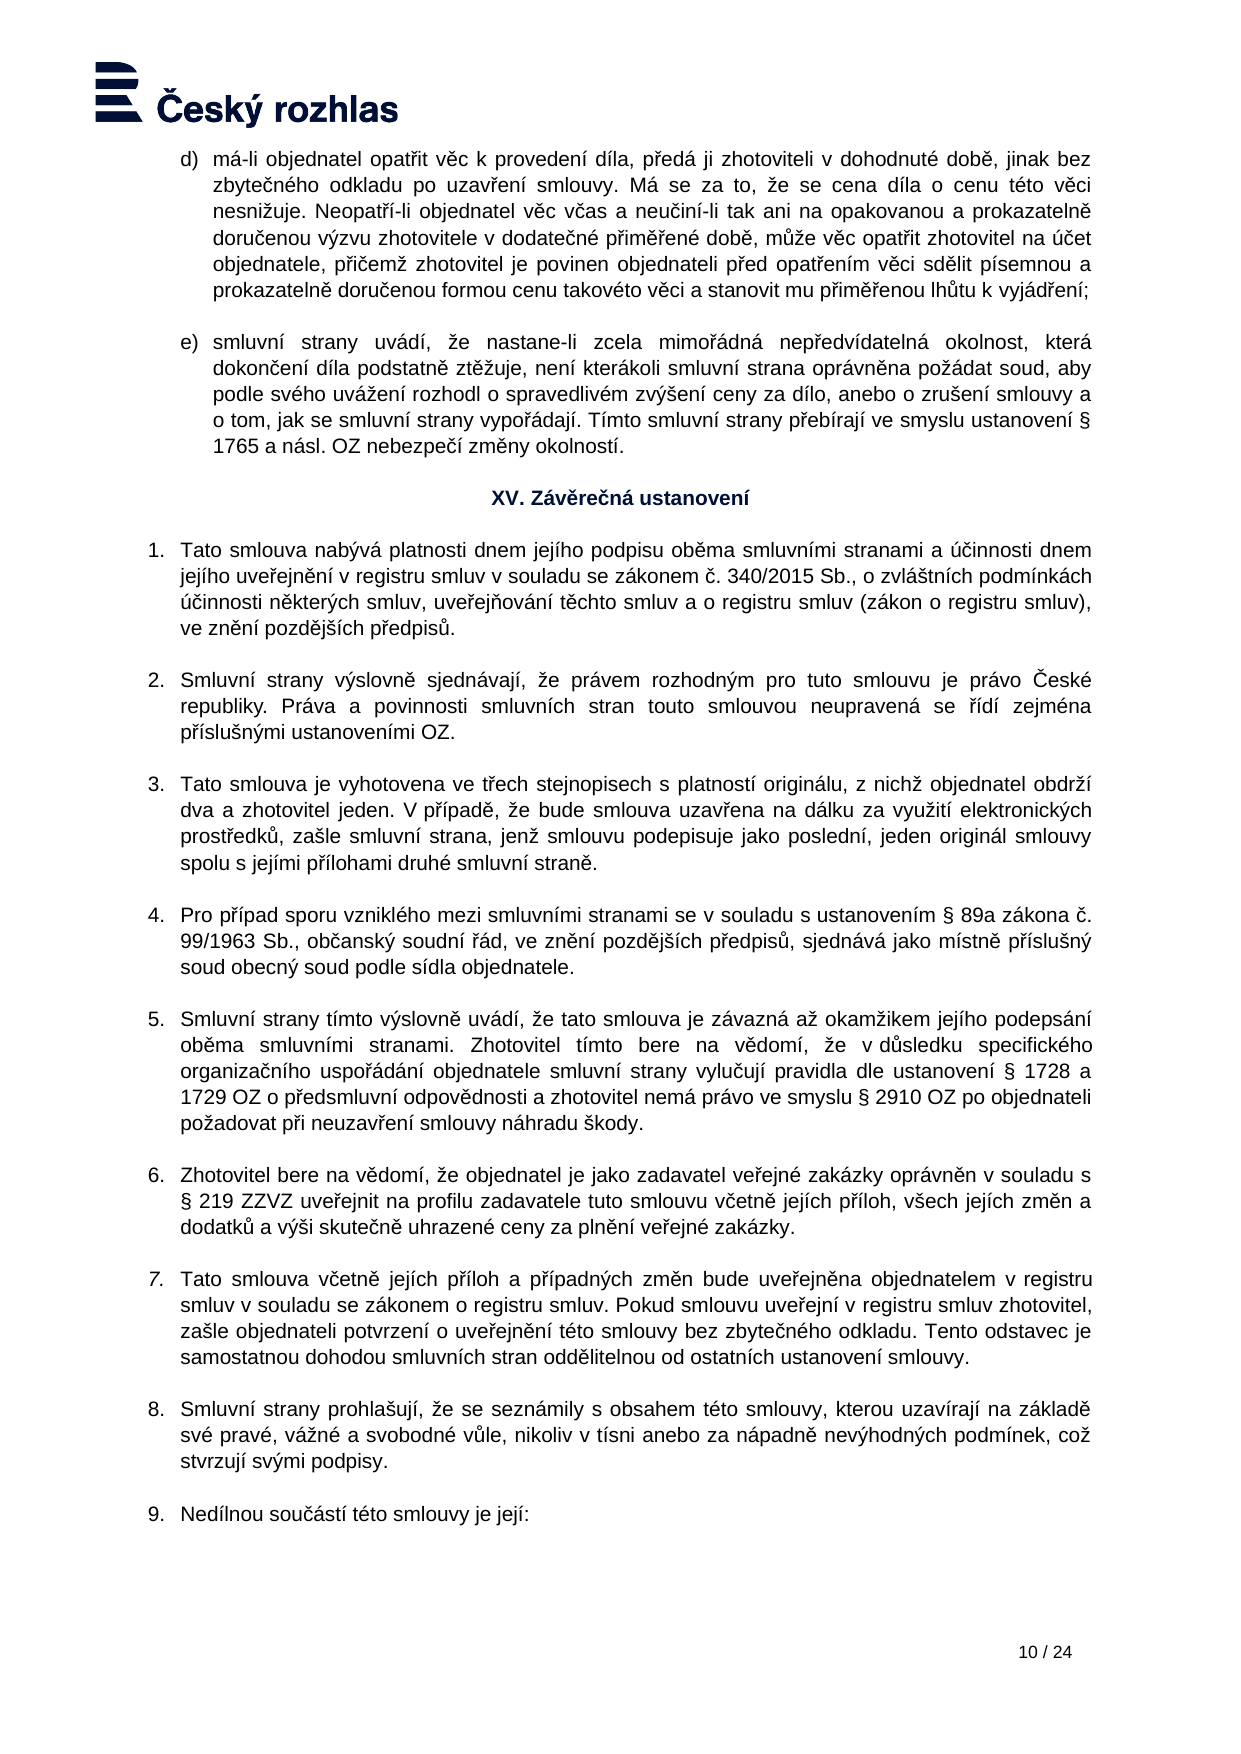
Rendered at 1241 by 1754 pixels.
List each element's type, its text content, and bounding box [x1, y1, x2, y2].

list Pro případ sporu vzniklého mezi smluvními stranami se v souladu s ustanovením § 89a zákona č. 99/1963 Sb., občanský soudní řád, ve znění pozdějších předpisů, sjednává jako místně příslušný soud obecný soud podle sídla objednatele. [148, 901, 1093, 979]
list Smluvní strany výslovně sjednávají, že právem rozhodným pro tuto smlouvu je právo České republiky. Práva a povinnosti smluvních stran touto smlouvou neupravená se řídí zejména příslušnými ustanoveními OZ. [148, 667, 1093, 745]
list Smluvní strany tímto výslovně uvádí, že tato smlouva je závazná až okamžikem jejího podepsání oběma smluvními stranami. Zhotovitel tímto bere na vědomí, že v důsledku specifického organizačního uspořádání objednatele smluvní strany vylučují pravidla dle ustanovení § 1728 a 1729 OZ o předsmluvní odpovědnosti a zhotovitel nemá právo ve smyslu § 2910 OZ po objednateli požadovat při neuzavření smlouvy náhradu škody. [148, 1005, 1093, 1136]
picture [95, 62, 398, 128]
list Tato smlouva včetně jejích příloh a případných změn bude uveřejněna objednatelem v registru smluv v souladu se zákonem o registru smluv. Pokud smlouvu uveřejní v registru smluv zhotovitel, zašle objednateli potvrzení o uveřejnění této smlouvy bez zbytečného odkladu. Tento odstavec je samostatnou dohodou smluvních stran oddělitelnou od ostatních ustanovení smlouvy. [148, 1266, 1093, 1370]
list Smluvní strany prohlašují, že se seznámily s obsahem této smlouvy, kterou uzavírají na základě své pravé, vážné a svobodné vůle, nikoliv v tísni anebo za nápadně nevýhodných podmínek, což stvrzují svými podpisy. [148, 1396, 1093, 1474]
list smluvní strany uvádí, že nastane-li zcela mimořádná nepředvídatelná okolnost, která dokončení díla podstatně ztěžuje, není kterákoli smluvní strana oprávněna požádat soud, aby podle svého uvážení rozhodl o spravedlivém zvýšení ceny za dílo, anebo o zrušení smlouvy a o tom, jak se smluvní strany vypořádají. Tímto smluvní strany přebírají ve smyslu ustanovení § 1765 a násl. OZ nebezpečí změny okolností. [180, 328, 1093, 458]
list má-li objednatel opatřit věc k provedení díla, předá ji zhotoviteli v dohodnuté době, jinak bez zbytečného odkladu po uzavření smlouvy. Má se za to, že se cena díla o cenu této věci nesnižuje. Neopatří-li objednatel věc včas a neučiní-li tak ani na opakovanou a prokazatelně doručenou výzvu zhotovitele v dodatečné přiměřené době, může věc opatřit zhotovitel na účet objednatele, přičemž zhotovitel je povinen objednateli před opatřením věci sdělit písemnou a prokazatelně doručenou formou cenu takovéto věci a stanovit mu přiměřenou lhůtu k vyjádření; [180, 146, 1093, 302]
list Tato smlouva je vyhotovena ve třech stejnopisech s platností originálu, z nichž objednatel obdrží dva a zhotovitel jeden. V případě, že bude smlouva uzavřena na dálku za využití elektronických prostředků, zašle smluvní strana, jenž smlouvu podepisuje jako poslední, jeden originál smlouvy spolu s jejími přílohami druhé smluvní straně. [148, 771, 1093, 875]
list Tato smlouva nabývá platnosti dnem jejího podpisu oběma smluvními stranami a účinnosti dnem jejího uveřejnění v registru smluv v souladu se zákonem č. 340/2015 Sb., o zvláštních podmínkách účinnosti některých smluv, uveřejňování těchto smluv a o registru smluv (zákon o registru smluv), ve znění pozdějších předpisů. [148, 537, 1093, 641]
subtitle Závěrečná ustanovení [148, 484, 1093, 511]
list Nedílnou součástí této smlouvy je její: [148, 1500, 1093, 1526]
list Zhotovitel bere na vědomí, že objednatel je jako zadavatel veřejné zakázky oprávněn v souladu s § 219 ZZVZ uveřejnit na profilu zadavatele tuto smlouvu včetně jejích příloh, všech jejích změn a dodatků a výši skutečně uhrazené ceny za plnění veřejné zakázky. [148, 1162, 1093, 1240]
